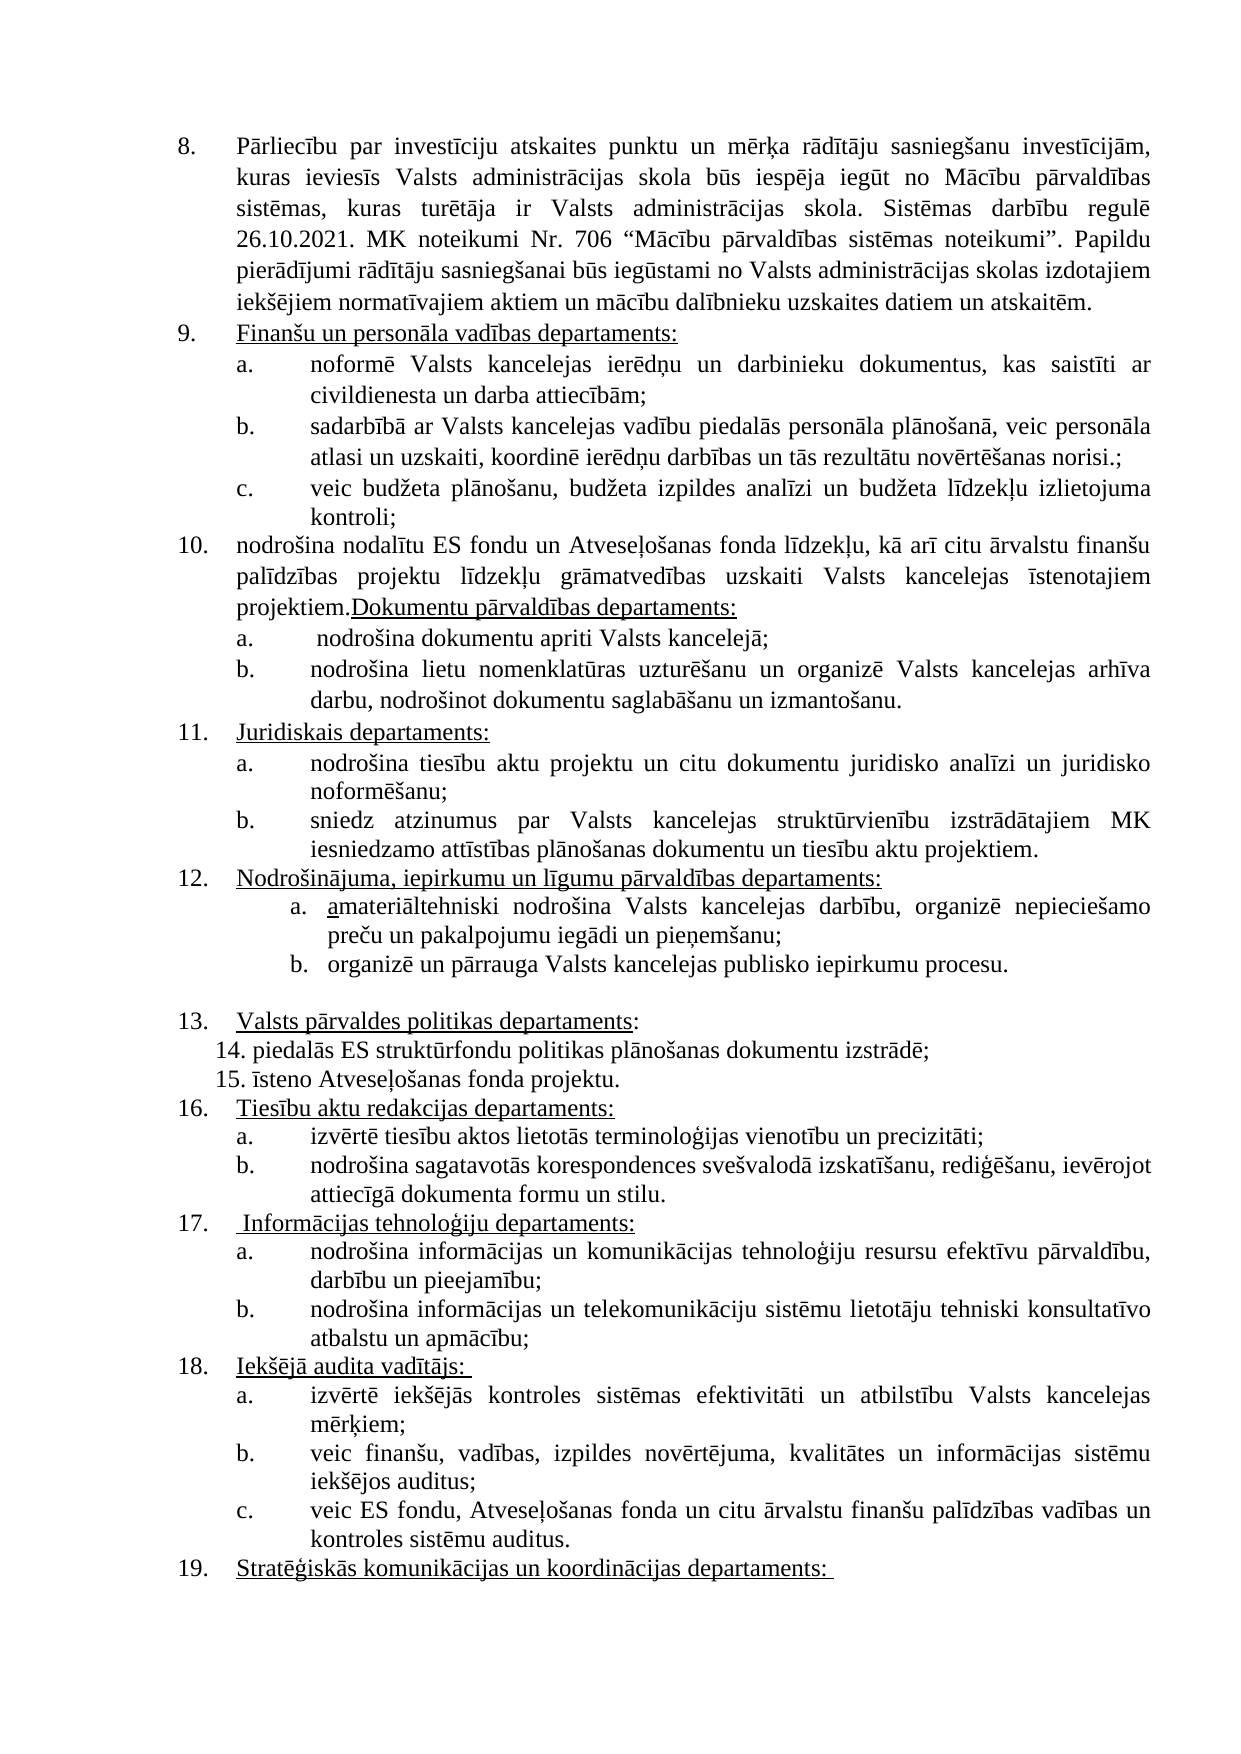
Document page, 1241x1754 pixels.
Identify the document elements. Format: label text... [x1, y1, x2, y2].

list Informācijas tehnoloģiju departaments: [177, 1208, 1152, 1236]
list nodrošina sagatavotās korespondences svešvalodā izskatīšanu, rediģēšanu, ievērojot attiecīgā dokumenta formu un stilu. [236, 1150, 1152, 1208]
list veic budžeta plānošanu, budžeta izpildes analīzi un budžeta līdzekļu izlietojuma kontroli; [236, 473, 1152, 530]
list Finanšu un personāla vadības departaments: [177, 318, 1152, 346]
list nodrošina nodalītu ES fondu un Atveseļošanas fonda līdzekļu, kā arī citu ārvalstu finanšu palīdzības projektu līdzekļu grāmatvedības uzskaiti Valsts kancelejas īstenotajiem projektiem.Dokumentu pārvaldības departaments: [177, 530, 1152, 621]
list sniedz atzinumus par Valsts kancelejas struktūrvienību izstrādātajiem MK iesniedzamo attīstības plānošanas dokumentu un tiesību aktu projektiem. [236, 805, 1152, 863]
list noformē Valsts kancelejas ierēdņu un darbinieku dokumentus, kas saistīti ar civildienesta un darba attiecībām; [236, 349, 1152, 408]
list nodrošina informācijas un komunikācijas tehnoloģiju resursu efektīvu pārvaldību, darbību un pieejamību; [236, 1236, 1152, 1294]
list piedalās ES struktūrfondu politikas plānošanas dokumentu izstrādē; [215, 1035, 1152, 1064]
list amateriāltehniski nodrošina Valsts kancelejas darbību, organizē nepieciešamo preču un pakalpojumu iegādi un pieņemšanu; [290, 891, 1152, 949]
list izvērtē tiesību aktos lietotās terminoloģijas vienotību un precizitāti; [236, 1121, 1152, 1150]
list nodrošina tiesību aktu projektu un citu dokumentu juridisko analīzi un juridisko noformēšanu; [236, 748, 1152, 805]
list izvērtē iekšējās kontroles sistēmas efektivitāti un atbilstību Valsts kancelejas mērķiem; [236, 1380, 1152, 1438]
list īsteno Atveseļošanas fonda projektu. [215, 1064, 1152, 1093]
list Iekšējā audita vadītājs: [177, 1351, 1152, 1380]
list nodrošina informācijas un telekomunikāciju sistēmu lietotāju tehniski konsultatīvo atbalstu un apmācību; [236, 1294, 1152, 1351]
list organizē un pārrauga Valsts kancelejas publisko iepirkumu procesu. [290, 949, 1152, 978]
list nodrošina dokumentu apriti Valsts kancelejā; [236, 623, 1152, 652]
list Valsts pārvaldes politikas departaments: [177, 1006, 1152, 1035]
list Pārliecību par investīciju atskaites punktu un mērķa rādītāju sasniegšanu investīcijām, kuras ieviesīs Valsts administrācijas skola būs iespēja iegūt no Mācību pārvaldības sistēmas, kuras turētāja ir Valsts administrācijas skola. Sistēmas darbību regulē 26.10.2021. MK noteikumi Nr. 706 “Mācību pārvaldības sistēmas noteikumi”. Papildu pierādījumi rādītāju sasniegšanai būs iegūstami no Valsts administrācijas skolas izdotajiem iekšējiem normatīvajiem aktiem un mācību dalībnieku uzskaites datiem un atskaitēm. [177, 131, 1152, 315]
list Stratēģiskās komunikācijas un koordinācijas departaments: [177, 1553, 1152, 1581]
list Juridiskais departaments: [177, 717, 1152, 745]
list Tiesību aktu redakcijas departaments: [177, 1093, 1152, 1121]
list sadarbībā ar Valsts kancelejas vadību piedalās personāla plānošanā, veic personāla atlasi un uzskaiti, koordinē ierēdņu darbības un tās rezultātu novērtēšanas norisi.; [236, 411, 1152, 471]
list Nodrošinājuma, iepirkumu un līgumu pārvaldības departaments: [177, 863, 1152, 891]
list veic ES fondu, Atveseļošanas fonda un citu ārvalstu finanšu palīdzības vadības un kontroles sistēmu auditus. [236, 1495, 1152, 1553]
list veic finanšu, vadības, izpildes novērtējuma, kvalitātes un informācijas sistēmu iekšējos auditus; [236, 1438, 1152, 1495]
list nodrošina lietu nomenklatūras uzturēšanu un organizē Valsts kancelejas arhīva darbu, nodrošinot dokumentu saglabāšanu un izmantošanu. [236, 654, 1152, 714]
